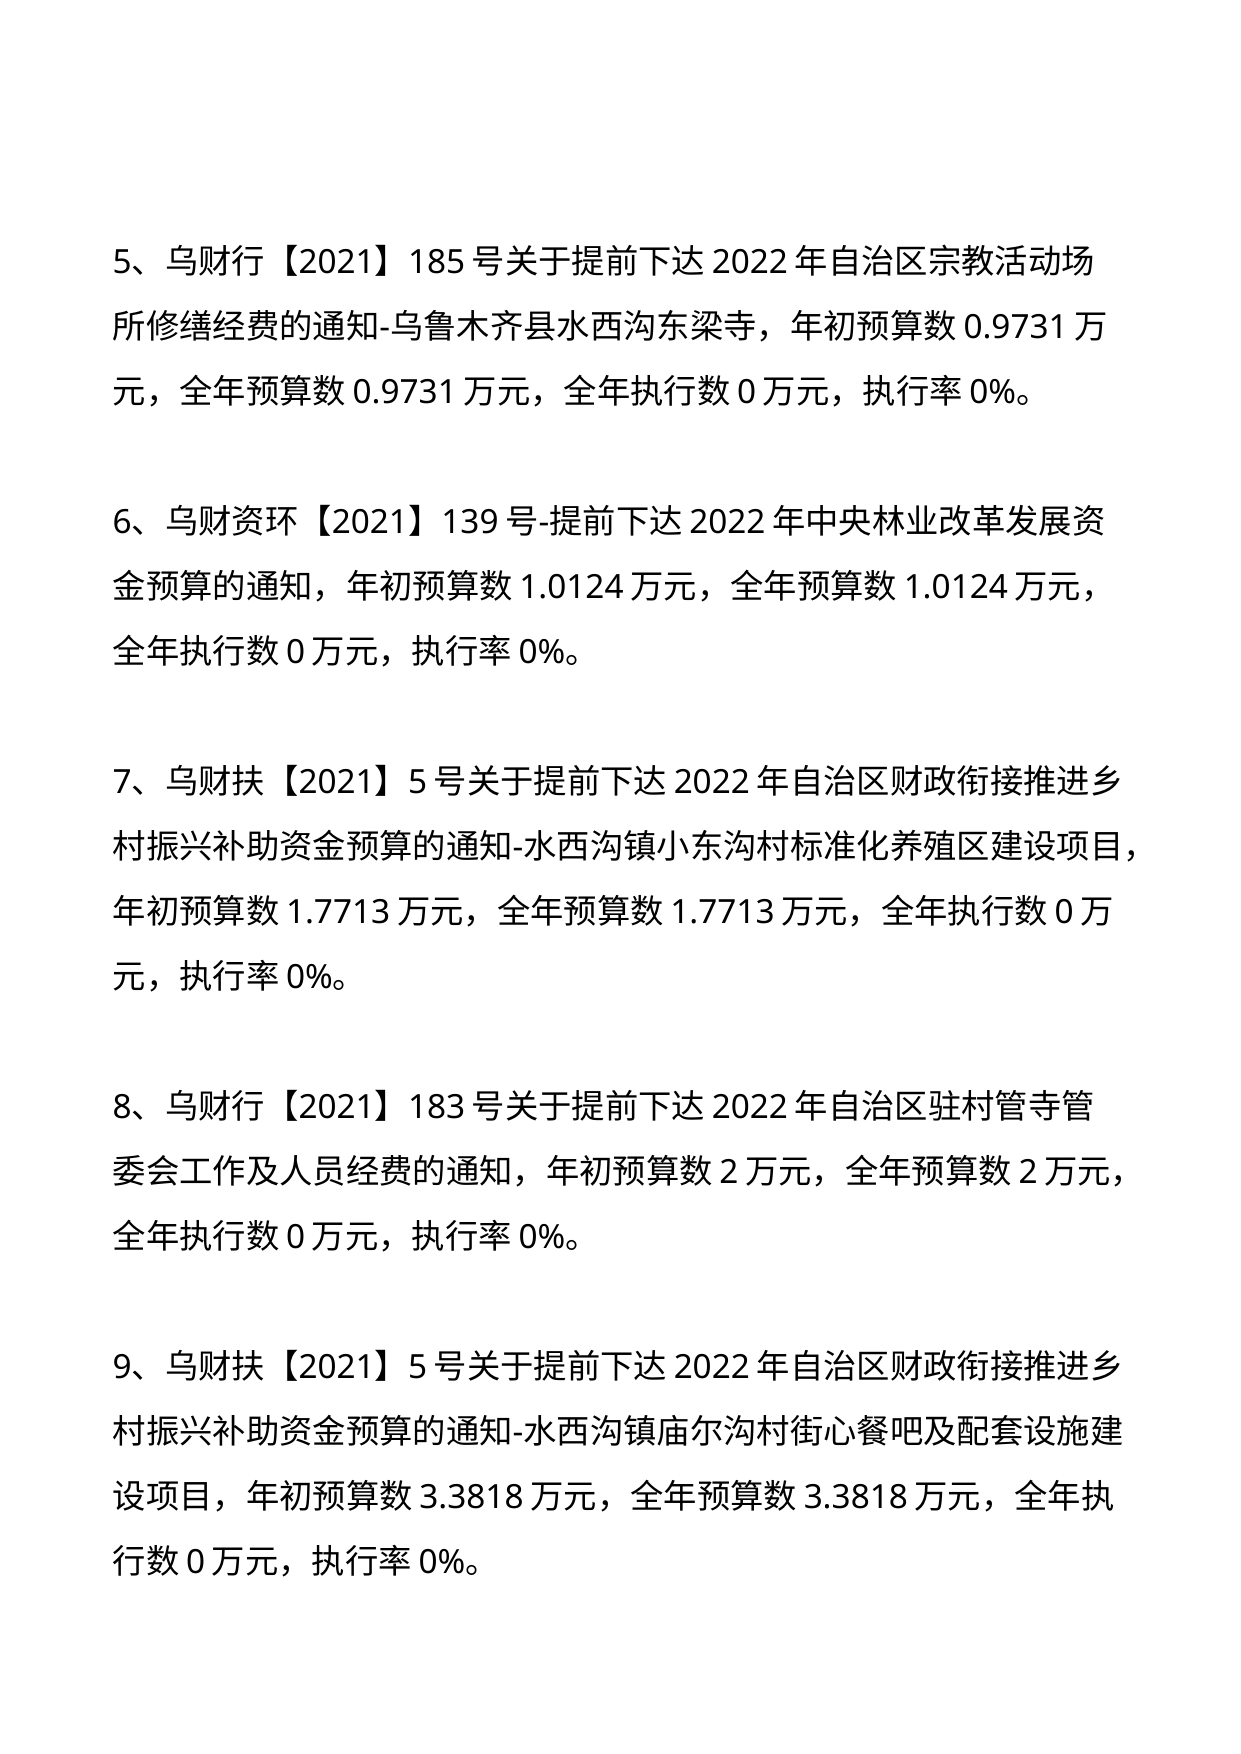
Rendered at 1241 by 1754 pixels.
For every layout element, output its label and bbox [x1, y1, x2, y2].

text [112, 162, 1128, 1592]
